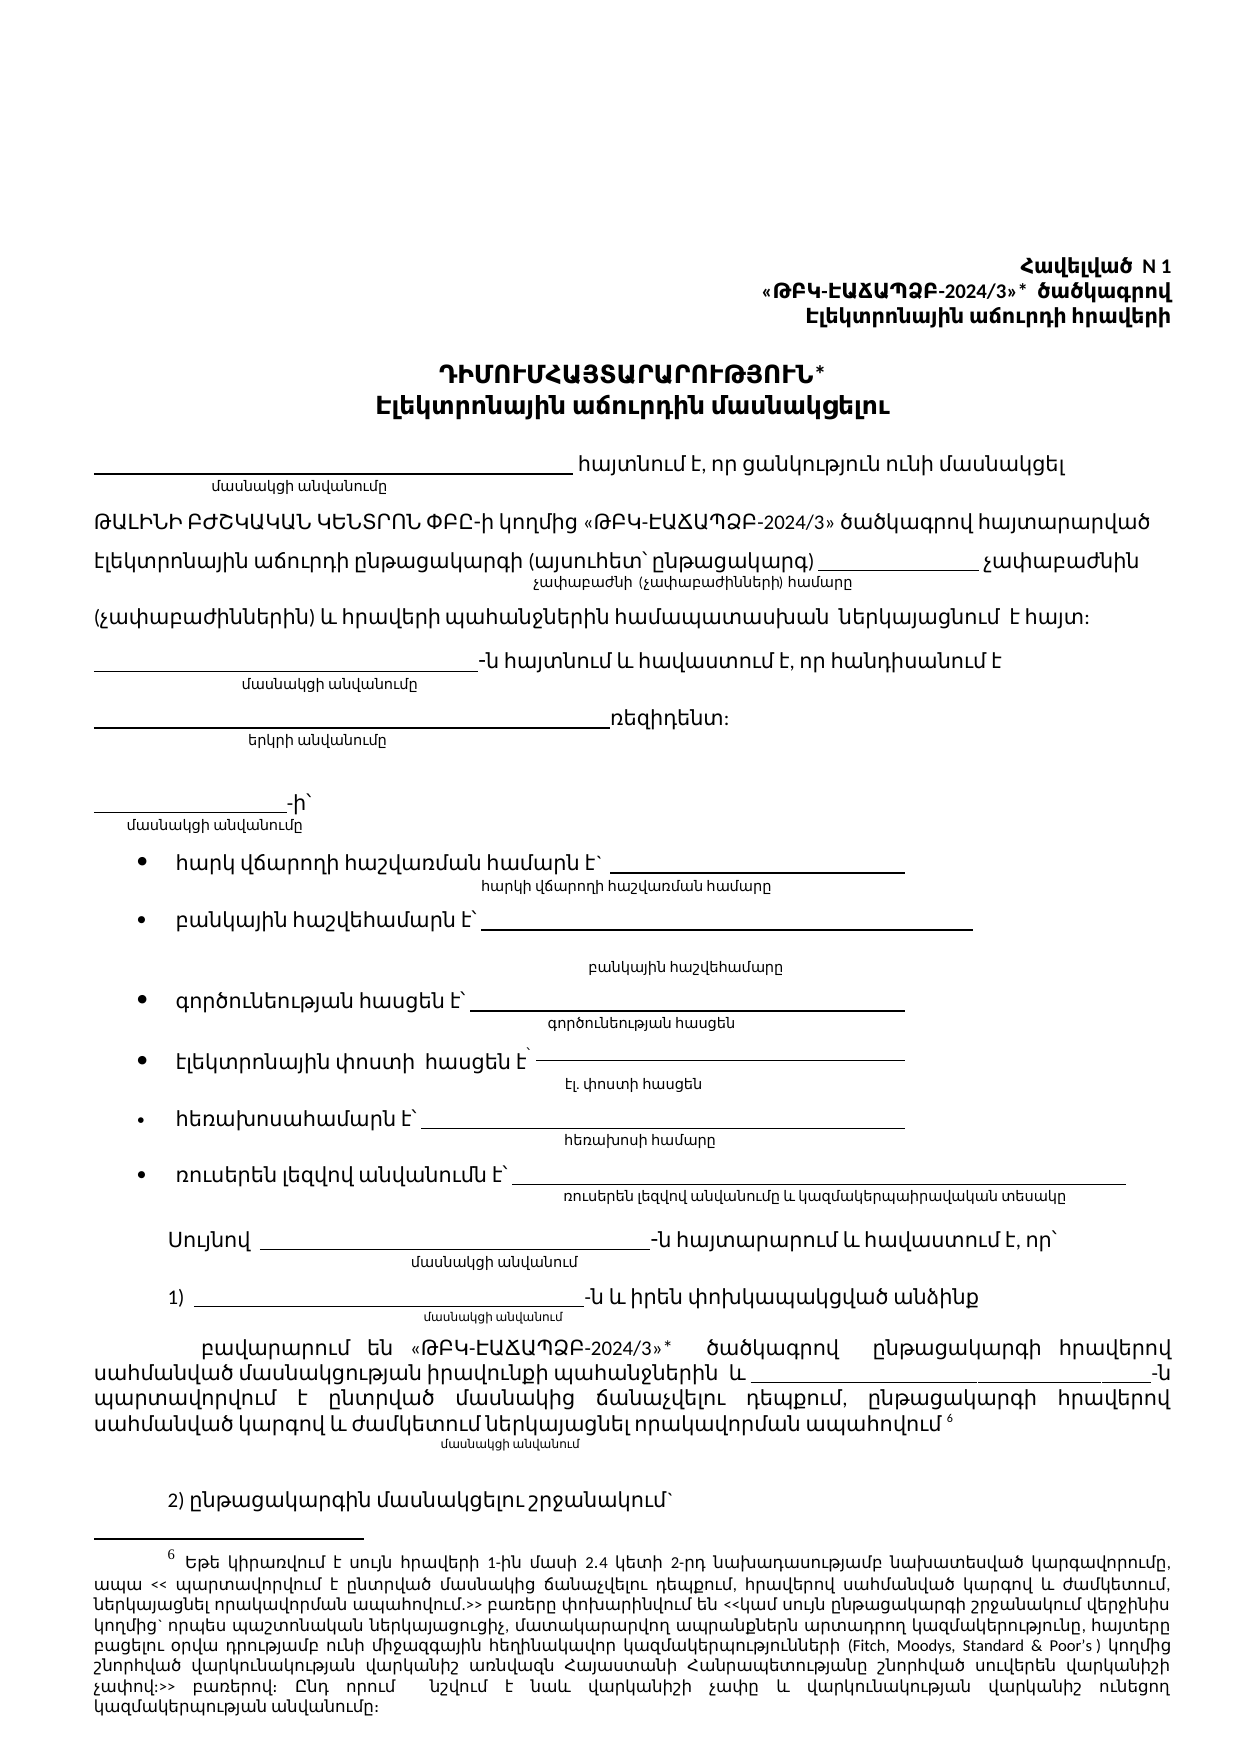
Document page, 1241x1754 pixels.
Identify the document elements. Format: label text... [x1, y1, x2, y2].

text չափաբաժնի (չափաբաժինների) համարը [94, 573, 1171, 604]
list բանկային հաշվեհամարն է՝ [138, 907, 1171, 958]
list գործունեության հասցեն է՝ [138, 989, 1171, 1014]
text երկրի անվանումը [94, 731, 1171, 762]
text բանկային հաշվեհամարը [94, 958, 1171, 989]
text մասնակցի անվանումը [94, 477, 1171, 507]
text -ն հայտնում և հավաստում է, որ հանդիսանում է [94, 644, 1171, 675]
text «ԹԲԿ-ԷԱՃԱՊՁԲ-2024/3»* ծածկագրով [94, 278, 1171, 304]
text մասնակցի անվանում [94, 1253, 1171, 1284]
text Էլեկտրոնային աճուրդի հրավերի [94, 304, 1171, 329]
text ԹԱԼԻՆԻ ԲԺՇԿԱԿԱՆ ԿԵՆՏՐՈՆ ՓԲԸ-ի կողմից «ԹԲԿ-ԷԱՃԱՊՁԲ-2024/3» ծածկագրով հայտարարված [94, 507, 1171, 535]
text 1) -ն և իրեն փոխկապակցված անձինք [94, 1284, 1171, 1309]
text -ի՝ [94, 790, 1171, 816]
text մասնակցի անվանում [94, 1309, 1171, 1335]
text հարկի վճարողի հաշվառման համարը [94, 877, 1171, 907]
text գործունեության հասցեն [94, 1014, 1171, 1045]
text մասնակցի անվանում [94, 1436, 1171, 1462]
text Հավելված N 1 [94, 253, 1171, 278]
text էլ. փոստի հասցեն [94, 1075, 1171, 1106]
text Սույնով -ն հայտարարում և հավաստում է, որ՝ [94, 1223, 1171, 1253]
text ռուսերեն լեզվով անվանումը և կազմակերպաիրավական տեսակը [94, 1187, 1171, 1218]
text հեռախոսի համարը [462, 1131, 1171, 1162]
list էլեկտրոնային փոստի հասցեն է՝ [138, 1045, 1171, 1075]
text բավարարում են «ԹԲԿ-ԷԱՃԱՊՁԲ-2024/3»* ծածկագրով ընթացակարգի հրավերով սահմանված մասնակցության իրավունքի պահանջներին և -ն պարտավորվում է ընտրված մասնակից ճանաչվելու դեպքում, ընթացակարգի հրավերով սահմանված կարգով և ժամկետում ներկայացնել որակավորման ապահովում [94, 1335, 1171, 1436]
list հարկ վճարողի հաշվառման համարն է` [138, 846, 1171, 877]
text 2) ընթացակարգին մասնակցելու շրջանակում` [94, 1487, 1171, 1513]
list ռուսերեն լեզվով անվանումն է՝ [138, 1162, 1171, 1187]
text մասնակցի անվանումը [94, 816, 1171, 846]
text ռեզիդենտ: [94, 706, 1171, 731]
text հայտնում է, որ ցանկություն ունի մասնակցել [94, 451, 1171, 477]
text էլեկտրոնային աճուրդի ընթացակարգի (այսուհետ՝ ընթացակարգ) չափաբաժնին [94, 548, 1171, 573]
list հեռախոսահամարն է՝ [138, 1106, 1171, 1131]
text (չափաբաժիններին) և հրավերի պահանջներին համապատասխան ներկայացնում է հայտ: [94, 604, 1171, 629]
subtitle Էլեկտրոնային աճուրդին մասնակցելու [94, 390, 1171, 421]
text ԴԻՄՈՒՄՀԱՅՏԱՐԱՐՈՒԹՅՈՒՆ* [94, 360, 1171, 390]
text մասնակցի անվանումը [94, 675, 1171, 706]
